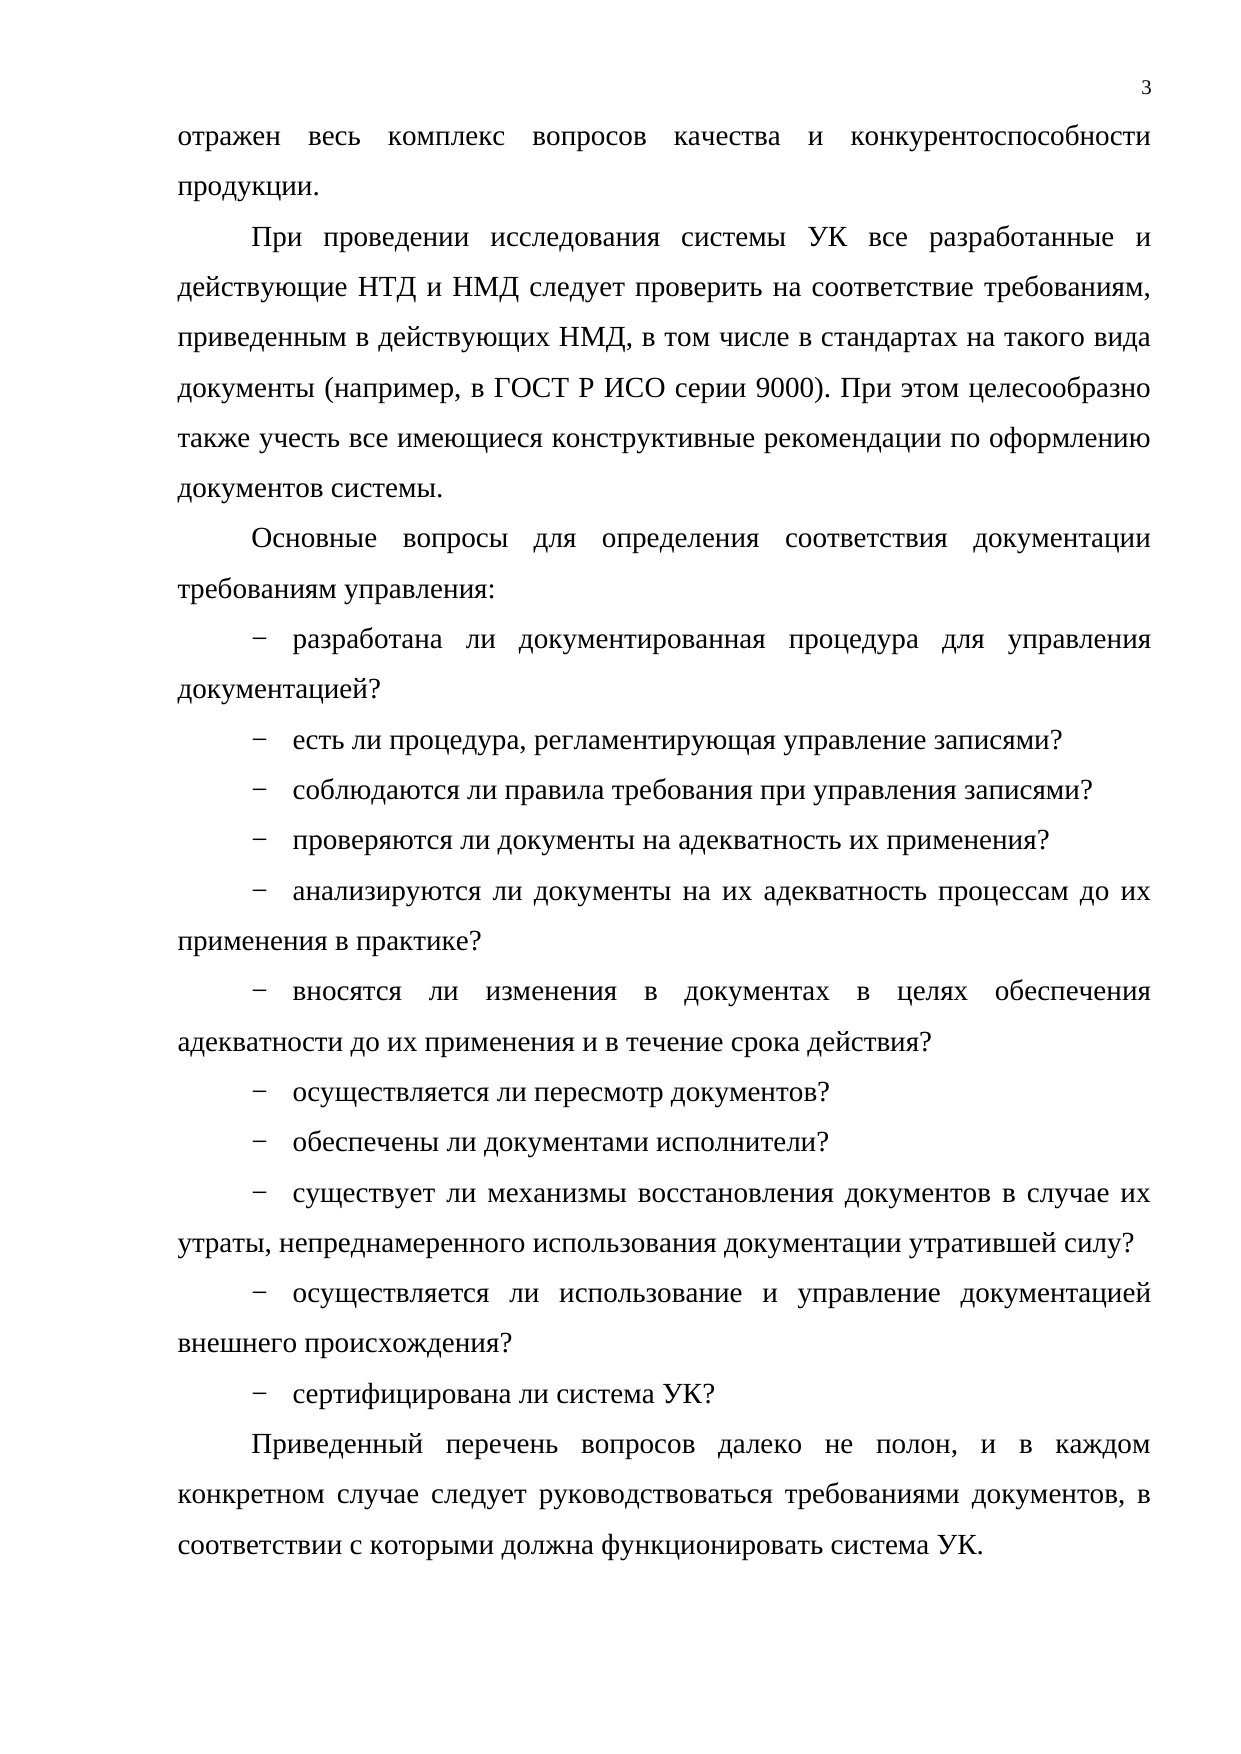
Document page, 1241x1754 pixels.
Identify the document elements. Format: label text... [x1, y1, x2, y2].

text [177, 118, 1152, 202]
list анализируются ли документы на их адекватность процессам до их применения в практике? [177, 873, 1152, 957]
list разработана ли документированная процедура для управления документацией? [177, 621, 1152, 705]
text Основные вопросы для определения соответствия документации требованиям управления: [177, 521, 1152, 604]
list есть ли процедура, регламентирующая управление записями? [177, 722, 1152, 755]
list осуществляется ли пересмотр документов? [177, 1074, 1152, 1108]
list проверяются ли документы на адекватность их применения? [177, 822, 1152, 856]
list существует ли механизмы восстановления документов в случае их утраты, непреднамеренного использования документации утратившей силу? [177, 1175, 1152, 1258]
list соблюдаются ли правила требования при управления записями? [177, 772, 1152, 806]
text Приведенный перечень вопросов далеко не полон, и в каждом конкретном случае следует руководствоваться требованиями документов, в соответствии с которыми должна функционировать система УК. [177, 1426, 1152, 1560]
list обеспечены ли документами исполнители? [177, 1124, 1152, 1158]
list осуществляется ли использование и управление документацией внешнего происхождения? [177, 1275, 1152, 1359]
list сертифицирована ли система УК? [177, 1376, 1152, 1409]
list вносятся ли изменения в документах в целях обеспечения адекватности до их применения и в течение срока действия? [177, 973, 1152, 1057]
text При проведении исследования системы УК все разработанные и действующие НТД и НМД следует проверить на соответствие требованиям, приведенным в действующих НМД, в том числе в стандартах на такого вида документы (например, в ГОСТ Р ИСО серии 9000). При этом целесообразно также учесть все имеющиеся конструктивные рекомендации по оформлению документов системы. [177, 219, 1152, 504]
